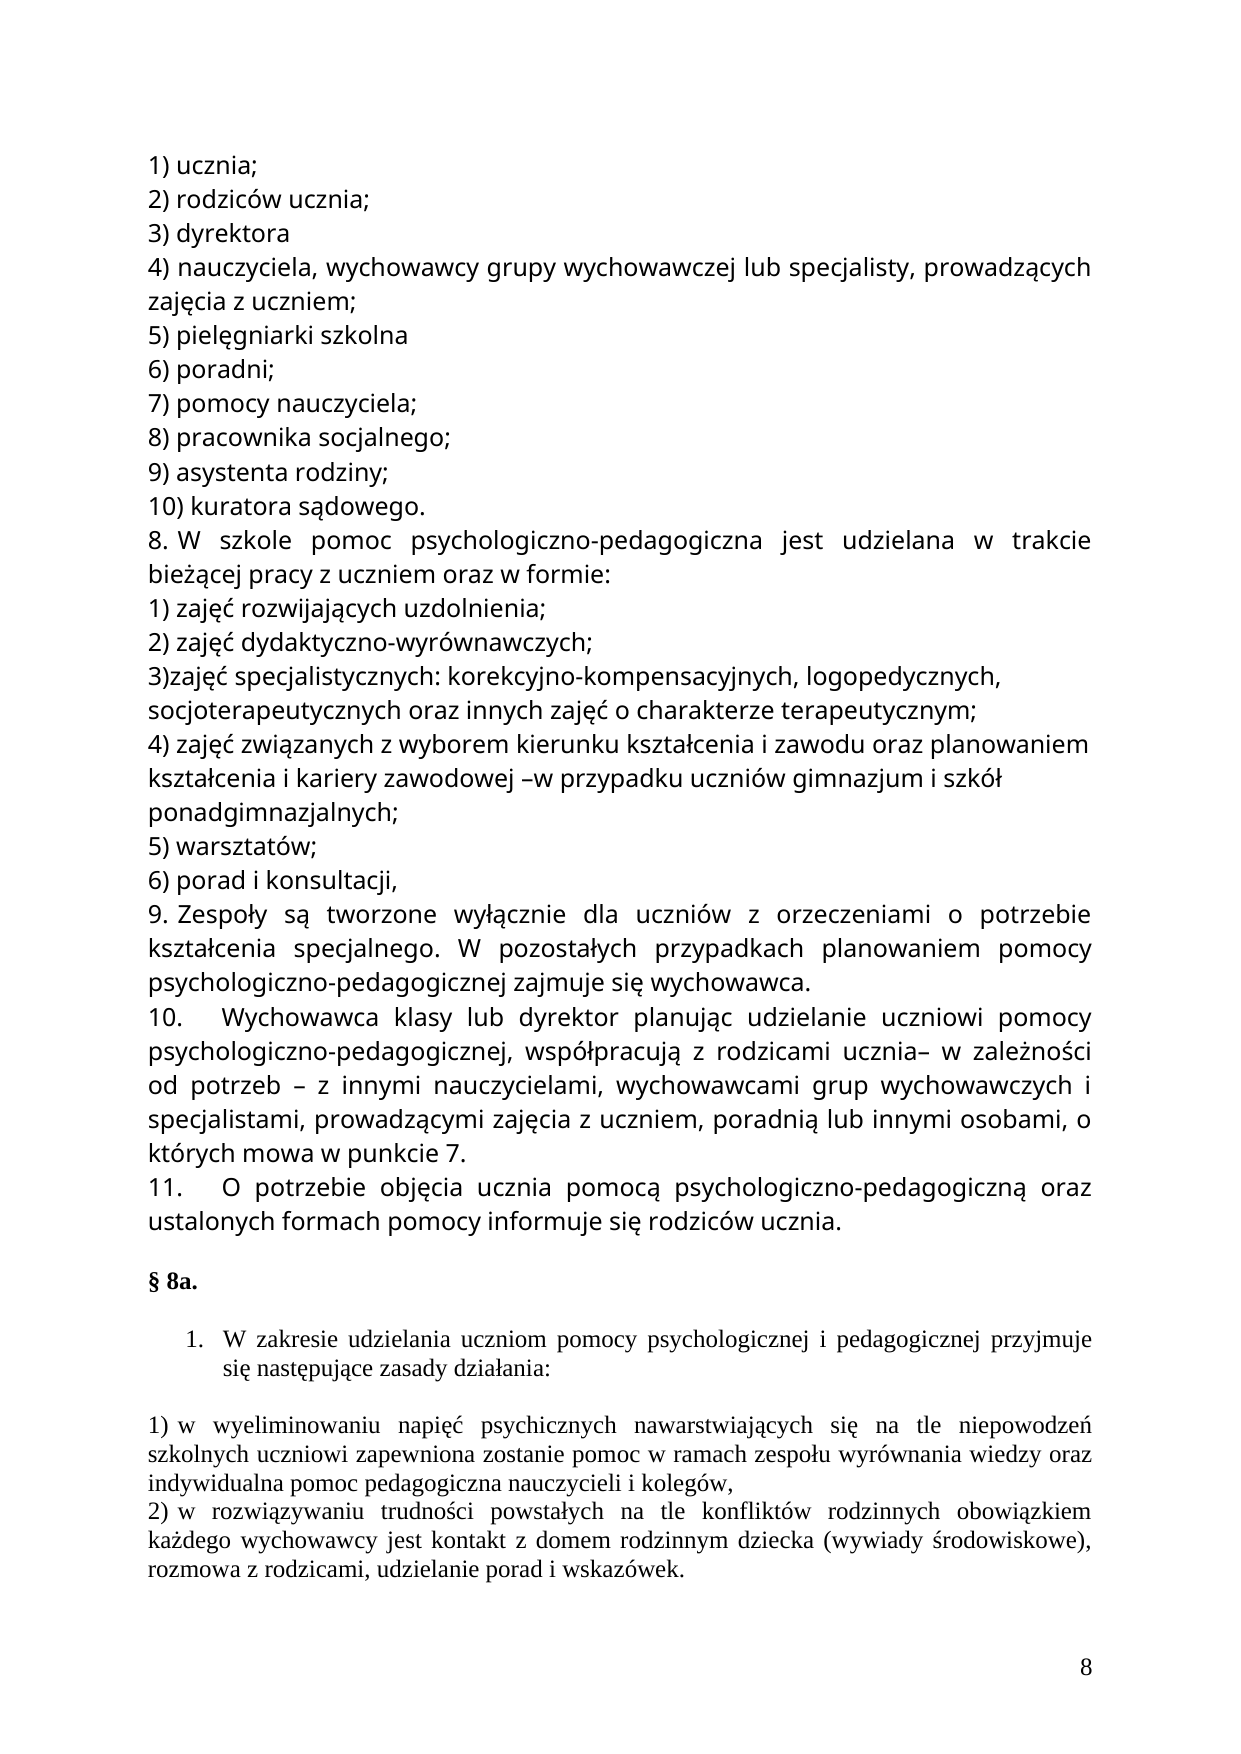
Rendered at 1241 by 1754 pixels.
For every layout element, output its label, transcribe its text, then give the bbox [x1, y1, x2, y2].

list Zespoły są tworzone wyłącznie dla uczniów z orzeczeniami o potrzebie kształcenia specjalnego. W pozostałych przypadkach planowaniem pomocy psychologiczno-pedagogicznej zajmuje się wychowawca. [148, 897, 1093, 999]
text 5) warsztatów; [148, 829, 1093, 863]
text 1) ucznia; [148, 148, 1093, 182]
list w wyeliminowaniu napięć psychicznych nawarstwiających się na tle niepowodzeń szkolnych uczniowi zapewniona zostanie pomoc w ramach zespołu wyrównania wiedzy oraz indywidualna pomoc pedagogiczna nauczycieli i kolegów, [148, 1410, 1093, 1496]
text 8) pracownika socjalnego; [148, 420, 1093, 454]
text 5) pielęgniarki szkolna [148, 318, 1093, 352]
text 2) zajęć dydaktyczno-wyrównawczych; [148, 624, 1093, 658]
text 3) dyrektora [148, 216, 1093, 250]
list W zakresie udzielania uczniom pomocy psychologicznej i pedagogicznej przyjmuje się następujące zasady działania: [185, 1324, 1093, 1381]
list w rozwiązywaniu trudności powstałych na tle konfliktów rodzinnych obowiązkiem każdego wychowawcy jest kontakt z domem rodzinnym dziecka (wywiady środowiskowe), rozmowa z rodzicami, udzielanie porad i wskazówek. [148, 1496, 1093, 1583]
text 1) zajęć rozwijających uzdolnienia; [148, 590, 1093, 624]
list Wychowawca klasy lub dyrektor planując udzielanie uczniowi pomocy psychologiczno-pedagogicznej, współpracują z rodzicami ucznia– w zależności od potrzeb – z innymi nauczycielami, wychowawcami grup wychowawczych i specjalistami, prowadzącymi zajęcia z uczniem, poradnią lub innymi osobami, o których mowa w punkcie 7. [148, 999, 1093, 1169]
text 2) rodziców ucznia; [148, 182, 1093, 216]
text 7) pomocy nauczyciela; [148, 386, 1093, 420]
text 10) kuratora sądowego. [148, 488, 1093, 522]
text 6) porad i konsultacji, [148, 863, 1093, 897]
text 9) asystenta rodziny; [148, 454, 1093, 488]
list W szkole pomoc psychologiczno-pedagogiczna jest udzielana w trakcie bieżącej pracy z uczniem oraz w formie: [148, 522, 1093, 590]
text 6) poradni; [148, 352, 1093, 386]
text 4) zajęć związanych z wyborem kierunku kształcenia i zawodu oraz planowaniem kształcenia i kariery zawodowej –w przypadku uczniów gimnazjum i szkół ponadgimnazjalnych; [148, 727, 1093, 829]
list O potrzebie objęcia ucznia pomocą psychologiczno-pedagogiczną oraz ustalonych formach pomocy informuje się rodziców ucznia. [148, 1169, 1093, 1238]
text § 8a. [148, 1266, 1093, 1295]
text 4) nauczyciela, wychowawcy grupy wychowawczej lub specjalisty, prowadzących zajęcia z uczniem; [148, 250, 1093, 318]
text 3)zajęć specjalistycznych: korekcyjno-kompensacyjnych, logopedycznych, socjoterapeutycznych oraz innych zajęć o charakterze terapeutycznym; [148, 658, 1093, 727]
